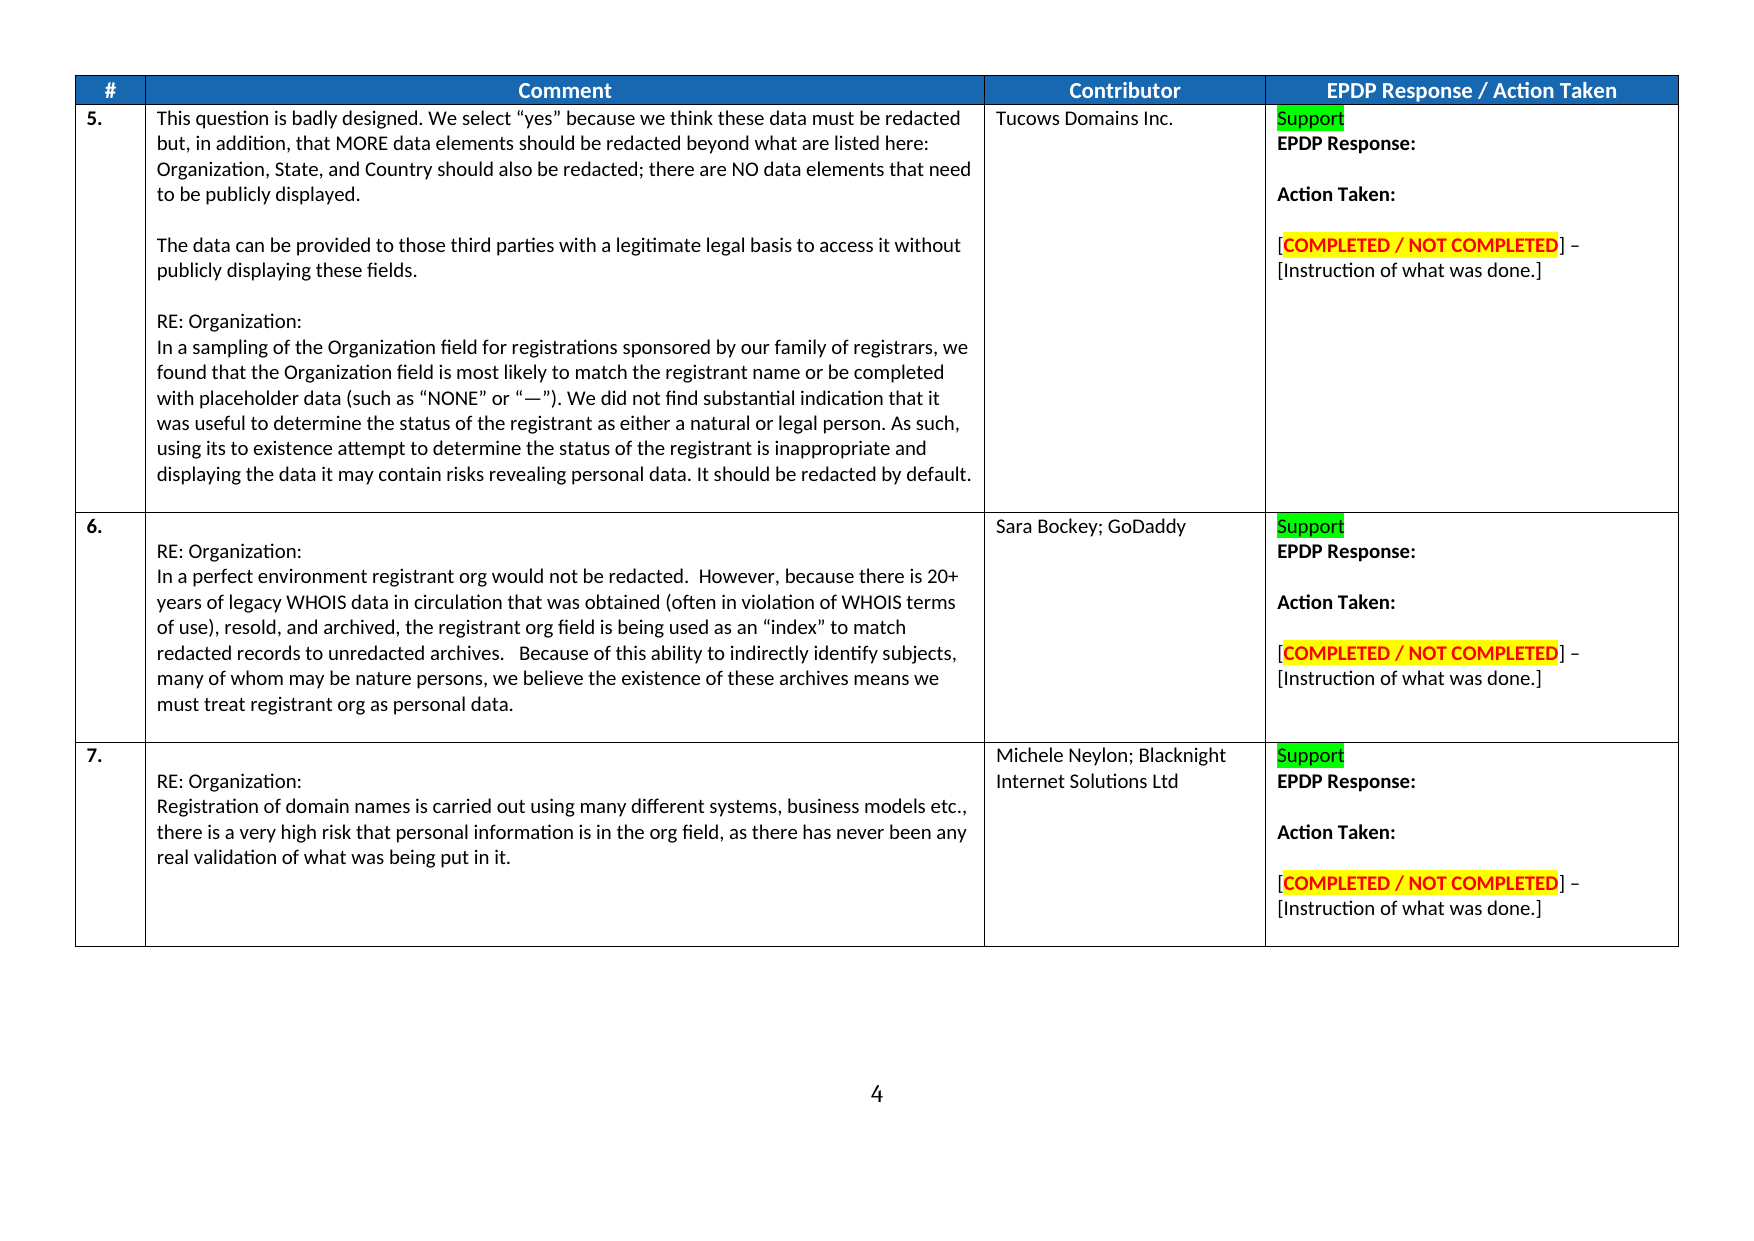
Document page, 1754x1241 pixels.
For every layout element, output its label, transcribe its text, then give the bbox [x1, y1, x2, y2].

table_cell Sara Bockey; GoDaddy [985, 513, 1265, 742]
table_header EPDP Response / Action Taken [1266, 76, 1678, 104]
table_cell [76, 105, 145, 512]
table_cell RE: Organization: Registration of domain names is carried out using many different systems, business models etc., there is a very high risk that personal information is in the org field, as there has never been any real validation of what was being put in it. [146, 743, 984, 946]
table_cell [76, 743, 145, 946]
table_cell Support EPDP Response: Action Taken: [COMPLETED / NOT COMPLETED] – [Instruction of what was done.] [1266, 513, 1678, 742]
table_header Comment [146, 76, 984, 104]
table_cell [1266, 105, 1678, 512]
table_cell RE: Organization: In a perfect environment registrant org would not be redacted. However, because there is 20+ years of legacy WHOIS data in circulation that was obtained (often in violation of WHOIS terms of use), resold, and archived, the registrant org field is being used as an “index” to match redacted records to unredacted archives. Because of this ability to indirectly identify subjects, many of whom may be nature persons, we believe the existence of these archives means we must treat registrant org as personal data. [146, 513, 984, 742]
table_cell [1266, 743, 1678, 946]
table_cell [76, 513, 145, 742]
table_header # [76, 76, 145, 104]
table_header Contributor [985, 76, 1265, 104]
table_cell Michele Neylon; Blacknight Internet Solutions Ltd [985, 743, 1265, 946]
table_cell Tucows Domains Inc. [985, 105, 1265, 512]
table_cell This question is badly designed. We select “yes” because we think these data must be redacted but, in addition, that MORE data elements should be redacted beyond what are listed here: Organization, State, and Country should also be redacted; there are NO data elements that need to be publicly displayed. The data can be provided to those third parties with a legitimate legal basis to access it without publicly displaying these fields. RE: Organization: In a sampling of the Organization field for registrations sponsored by our family of registrars, we found that the Organization field is most likely to match the registrant name or be completed with placeholder data (such as “NONE” or “—”). We did not find substantial indication that it was useful to determine the status of the registrant as either a natural or legal person. As such, using its to existence attempt to determine the status of the registrant is inappropriate and displaying the data it may contain risks revealing personal data. It should be redacted by default. [146, 105, 984, 512]
